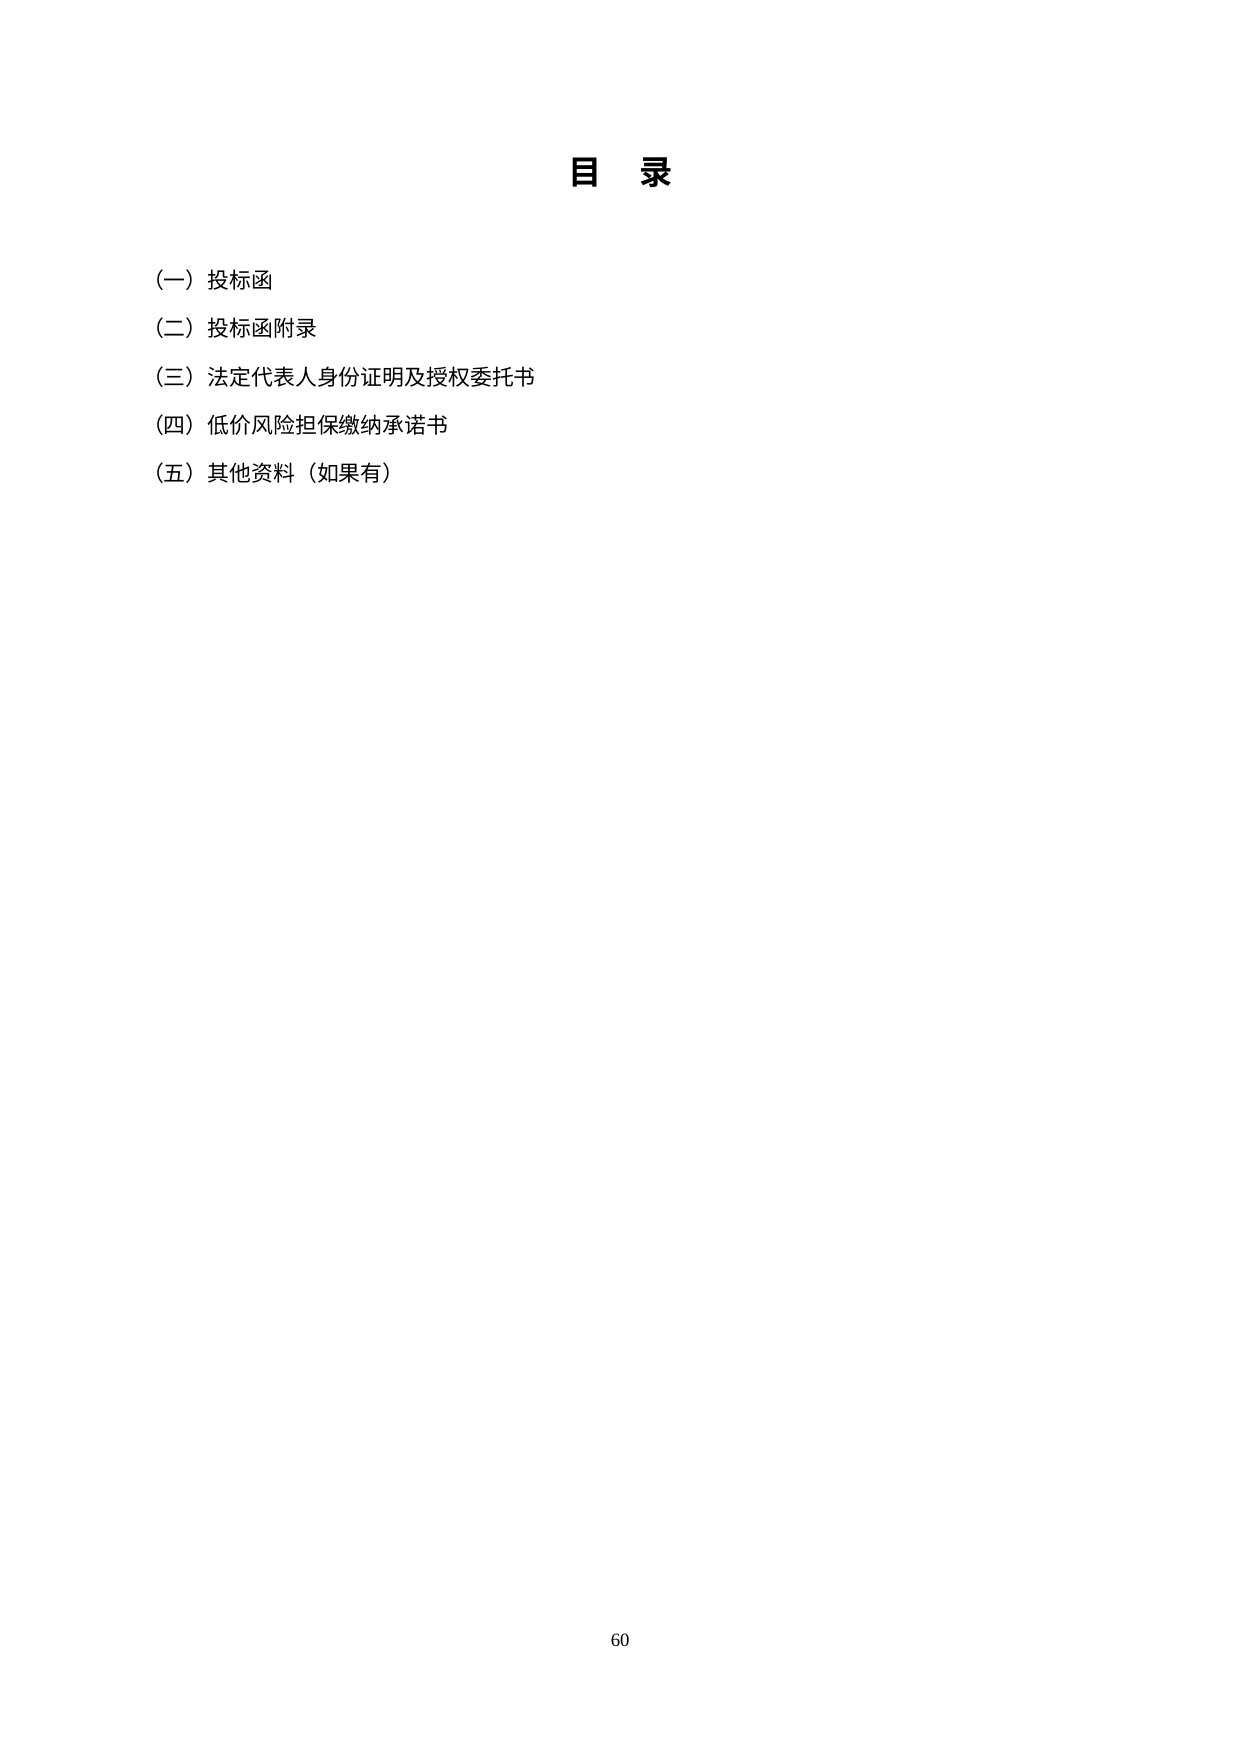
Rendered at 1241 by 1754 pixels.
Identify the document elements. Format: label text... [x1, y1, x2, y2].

text （三）法定代表人身份证明及授权委托书 [142, 359, 1101, 392]
text （一）投标函 [142, 263, 1101, 295]
text 目 录 [142, 146, 1098, 194]
text （四）低价风险担保缴纳承诺书 [142, 408, 1101, 440]
text （二）投标函附录 [142, 311, 1101, 343]
text （五）其他资料（如果有） [142, 456, 1101, 488]
